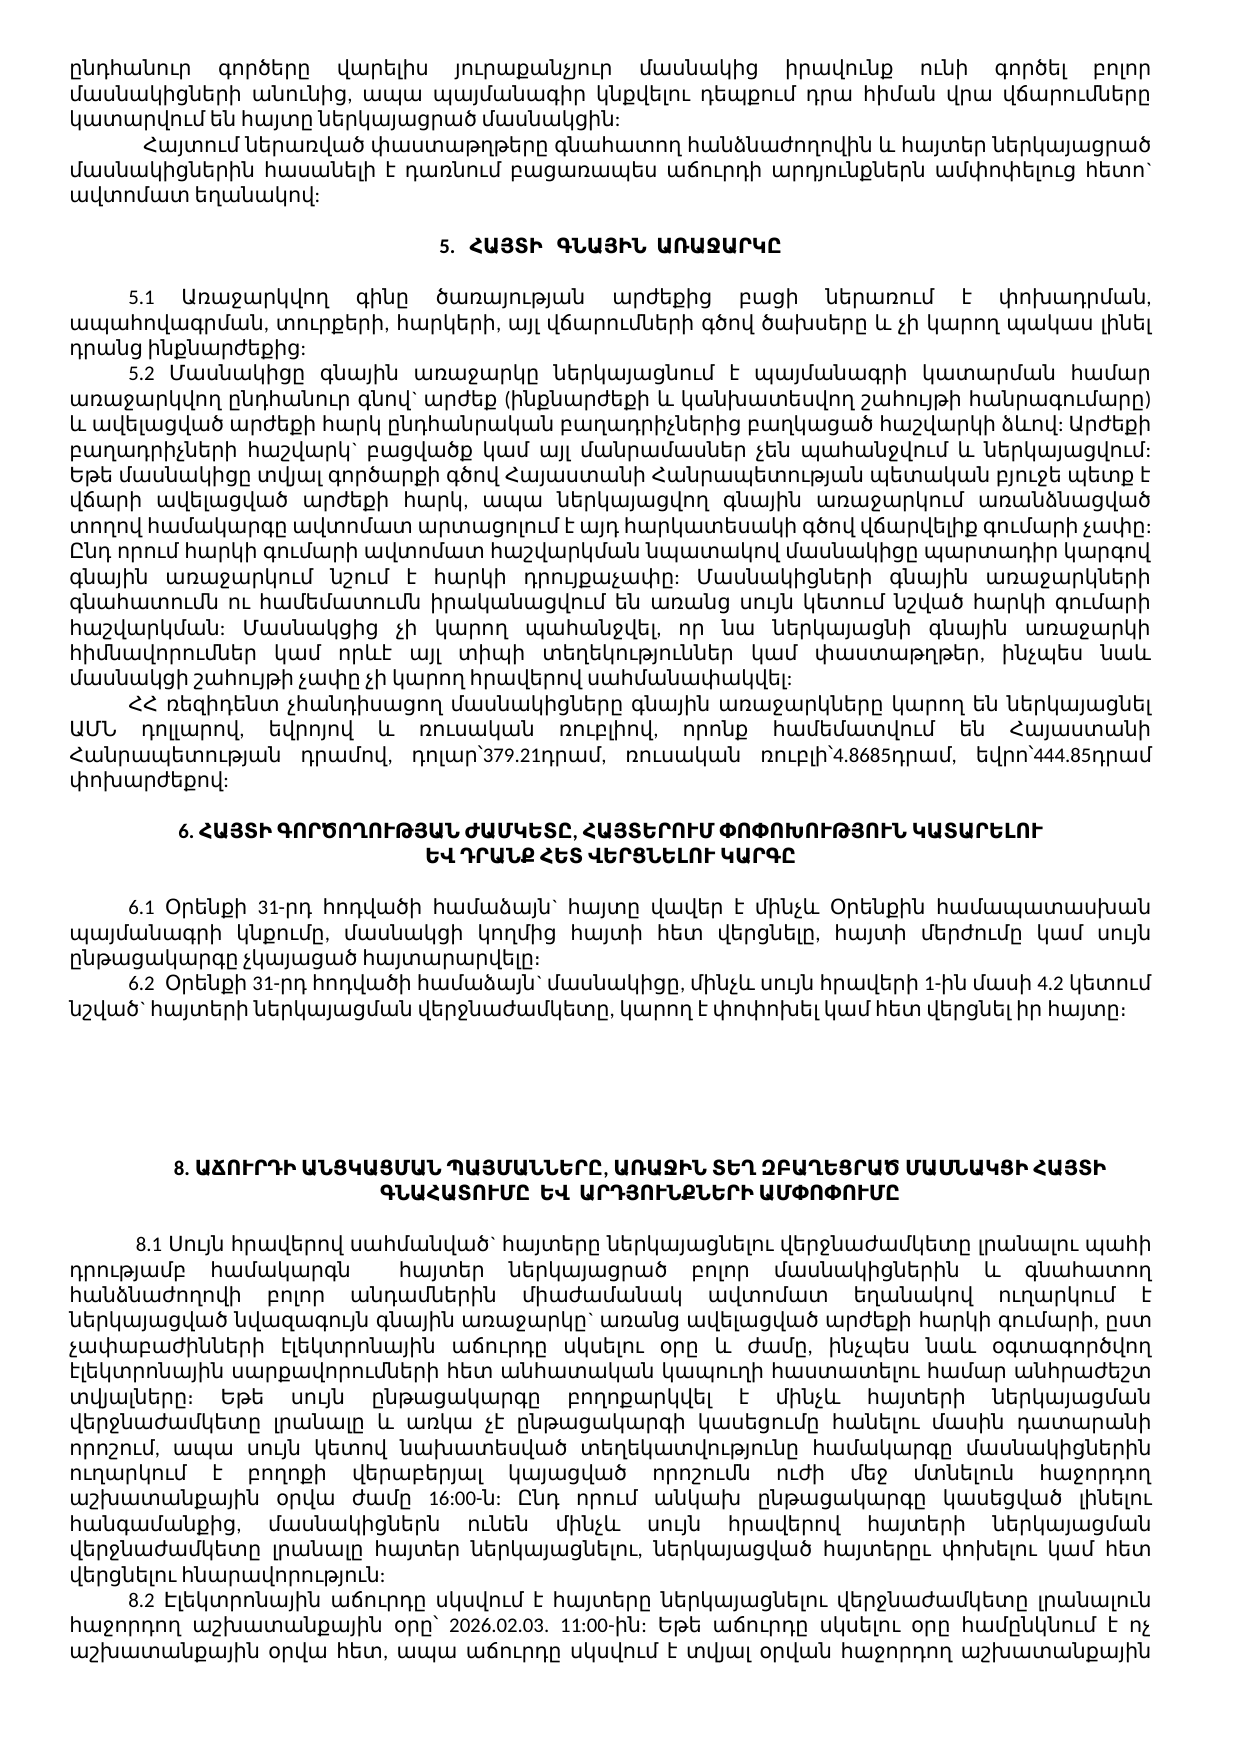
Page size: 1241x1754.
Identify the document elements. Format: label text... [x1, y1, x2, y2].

text 5.2 Մասնակիցը գնային առաջարկը ներկայացնում է պայմանագրի կատարման համար առաջարկվող ընդհանուր գնով` արժեք (ինքնարժեքի և կանխատեսվող շահույթի հանրագումարը) և ավելացված արժեքի հարկ ընդհանրական բաղադրիչներից բաղկացած հաշվարկի ձևով: Արժեքի բաղադրիչների հաշվարկ` բացվածք կամ այլ մանրամասներ չեն պահանջվում և ներկայացվում: Եթե մասնակիցը տվյալ գործարքի գծով Հայաստանի Հանրապետության պետական բյուջե պետք է վճարի ավելացված արժեքի հարկ, ապա ներկայացվող գնային առաջարկում առանձնացված տողով համակարգը ավտոմատ արտացոլում է այդ հարկատեսակի գծով վճարվելիք գումարի չափը: Ընդ որում հարկի գումարի ավտոմատ հաշվարկման նպատակով մասնակիցը պարտադիր կարգով գնային առաջարկում նշում է հարկի դրույքաչափը: Մասնակիցների գնային առաջարկների գնահատումն ու համեմատումն իրականացվում են առանց սույն կետում նշված հարկի գումարի հաշվարկման: Մասնակցից չի կարող պահանջվել, որ նա ներկայացնի գնային առաջարկի հիմնավորումներ կամ որևէ այլ տիպի տեղեկություններ կամ փաստաթղթեր, ինչպես նաև մասնակցի շահույթի չափը չի կարող հրավերով սահմանափակվել: [69, 361, 1152, 691]
text ՀՀ ռեզիդենտ չհանդիսացող մասնակիցները գնային առաջարկները կարող են ներկայացնել ԱՄՆ դոլլարով, եվրոյով և ռուսական ռուբլիով, որոնք համեմատվում են Հայաստանի Հանրապետության դրամով, դոլար՝379.21դրամ, ռուսական ռուբլի՝4.8685դրամ, եվրո՝444.85դրամ փոխարժեքով: [69, 691, 1152, 793]
text 5. ՀԱՅՏԻ ԳՆԱՅԻՆ ԱՌԱՋԱՐԿԸ [69, 233, 1152, 259]
text 6.2 Օրենքի 31-րդ հոդվածի համաձայն` մասնակիցը, մինչև սույն հրավերի 1-ին մասի 4.2 կետում նշված` հայտերի ներկայացման վերջնաժամկետը, կարող է փոփոխել կամ հետ վերցնել իր հայտը։ [69, 971, 1152, 1021]
text 8. ԱՃՈՒՐԴԻ ԱՆՑԿԱՑՄԱՆ ՊԱՅՄԱՆՆԵՐԸ, ԱՌԱՋԻՆ ՏԵՂ ԶԲԱՂԵՑՐԱԾ ՄԱՍՆԱԿՑԻ ՀԱՅՏԻ [69, 1155, 1152, 1181]
text 6.1 Օրենքի 31-րդ հոդվածի համաձայն` հայտը վավեր է մինչև Օրենքին համապատասխան պայմանագրի կնքումը, մասնակցի կողմից հայտի հետ վերցնելը, հայտի մերժումը կամ սույն ընթացակարգը չկայացած հայտարարվելը։ [69, 894, 1152, 971]
text Հայտում ներառված փաստաթղթերը գնահատող հանձնաժողովին և հայտեր ներկայացրած մասնակիցներին հասանելի է դառնում բացառապես աճուրդի արդյունքներն ամփոփելուց հետո` ավտոմատ եղանակով: [69, 132, 1152, 208]
text ԳՆԱՀԱՏՈՒՄԸ ԵՎ ԱՐԴՅՈՒՆՔՆԵՐԻ ԱՄՓՈՓՈՒՄԸ [69, 1181, 1152, 1206]
text 6. ՀԱՅՏԻ ԳՈՐԾՈՂՈՒԹՅԱՆ ԺԱՄԿԵՏԸ, ՀԱՅՏԵՐՈՒՄ ՓՈՓՈԽՈՒԹՅՈՒՆ ԿԱՏԱՐԵԼՈՒ [69, 818, 1152, 843]
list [69, 56, 1152, 132]
text ԵՎ ԴՐԱՆՔ ՀԵՏ ՎԵՐՑՆԵԼՈՒ ԿԱՐԳԸ [69, 843, 1152, 869]
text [69, 1587, 1152, 1663]
text 8.1 Սույն հրավերով սահմանված` հայտերը ներկայացնելու վերջնաժամկետը լրանալու պահի դրությամբ համակարգն հայտեր ներկայացրած բոլոր մասնակիցներին և գնահատող հանձնաժողովի բոլոր անդամներին միաժամանակ ավտոմատ եղանակով ուղարկում է ներկայացված նվազագույն գնային առաջարկը` առանց ավելացված արժեքի հարկի գումարի, ըստ չափաբաժինների էլեկտրոնային աճուրդը սկսելու օրը և ժամը, ինչպես նաև օգտագործվող էլեկտրոնային սարքավորումների հետ անհատական կապուղի հաստատելու համար անհրաժեշտ տվյալները։ Եթե սույն ընթացակարգը բողոքարկվել է մինչև հայտերի ներկայացման վերջնաժամկետը լրանալը և առկա չէ ընթացակարգի կասեցումը հանելու մասին դատարանի որոշում, ապա սույն կետով նախատեսված տեղեկատվությունը համակարգը մասնակիցներին ուղարկում է բողոքի վերաբերյալ կայացված որոշումն ուժի մեջ մտնելուն հաջորդող աշխատանքային օրվա ժամը 16:00-ն: Ընդ որում անկախ ընթացակարգը կասեցված լինելու հանգամանքից, մասնակիցներն ունեն մինչև սույն հրավերով հայտերի ներկայացման վերջնաժամկետը լրանալը հայտեր ներկայացնելու, ներկայացված հայտերըւ փոխելու կամ հետ վերցնելու հնարավորություն: [69, 1231, 1152, 1587]
text 5.1 Առաջարկվող գինը ծառայության արժեքից բացի ներառում է փոխադրման, ապահովագրման, տուրքերի, հարկերի, այլ վճարումների գծով ծախսերը և չի կարող պակաս լինել դրանց ինքնարժեքից: [69, 284, 1152, 361]
